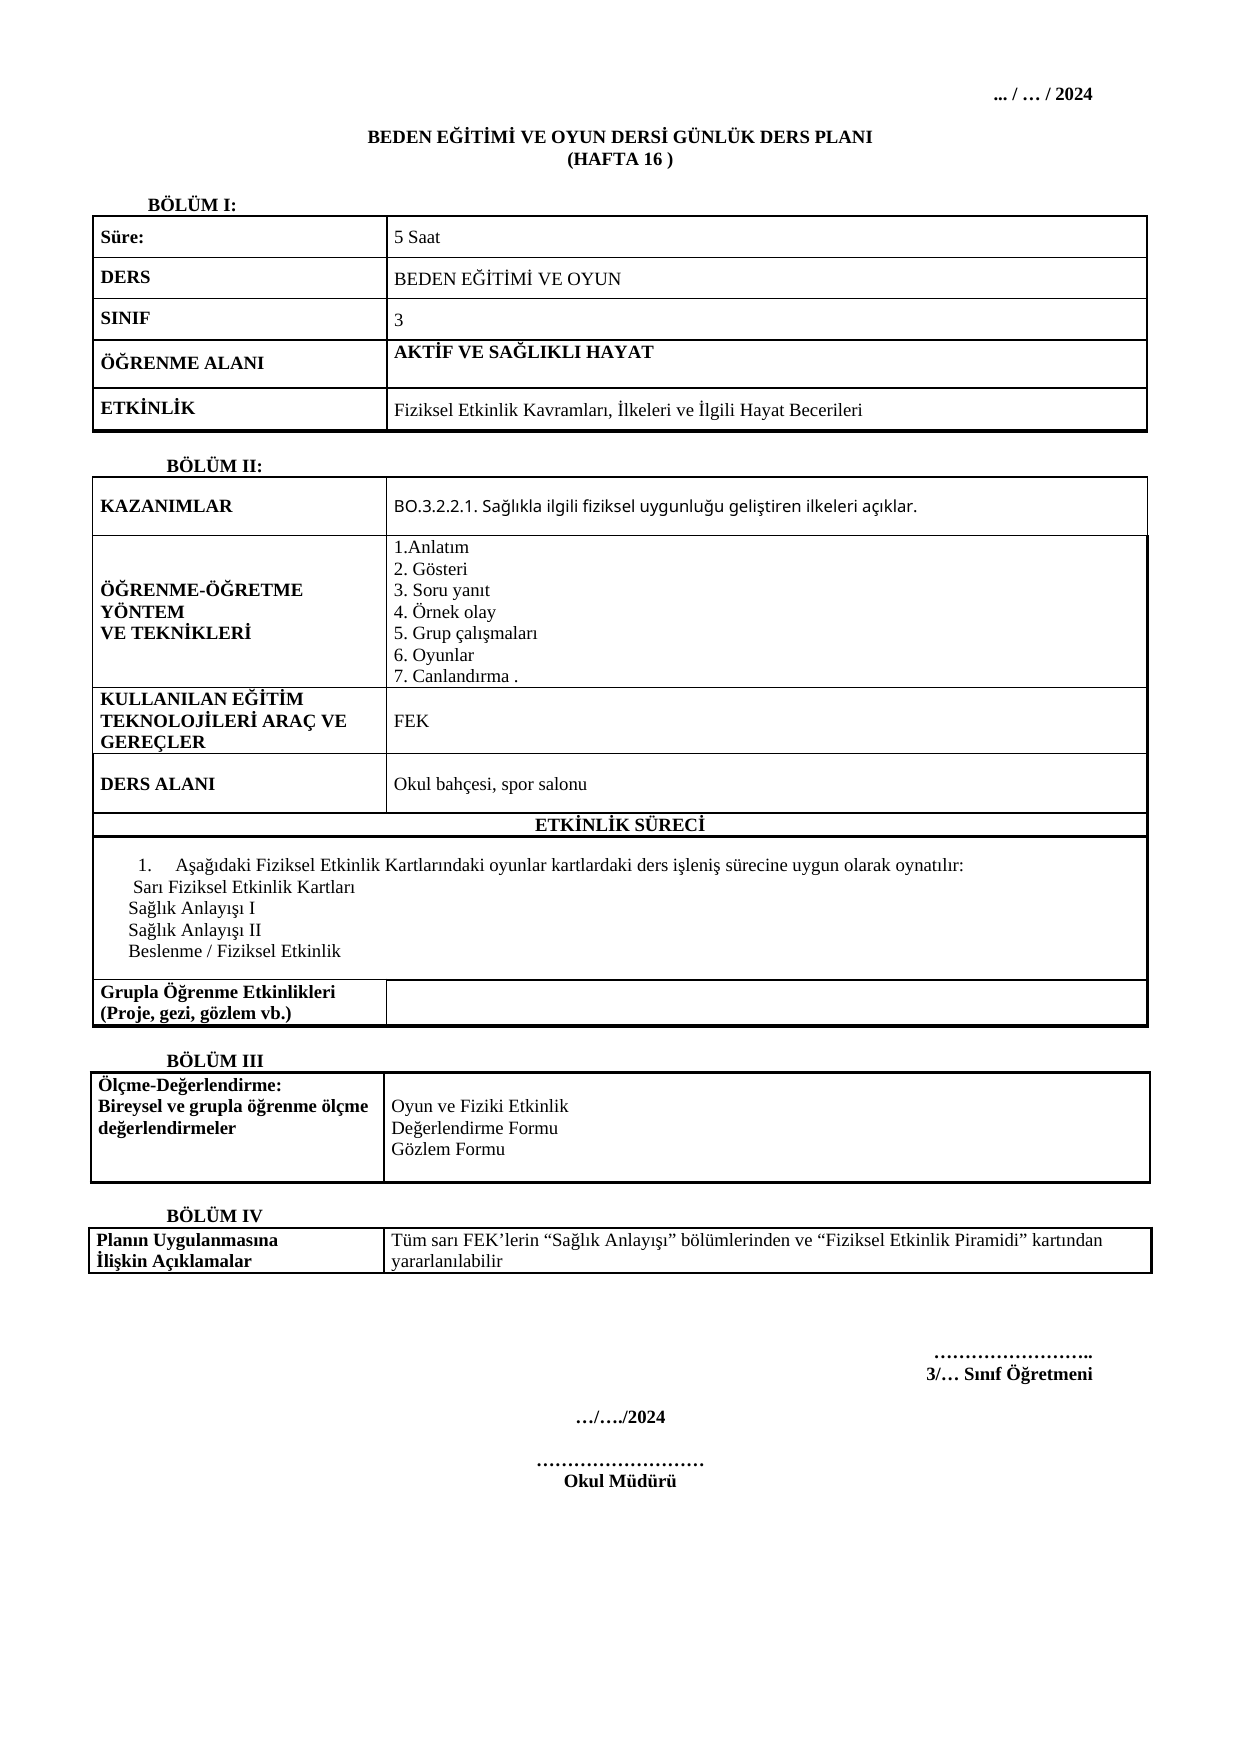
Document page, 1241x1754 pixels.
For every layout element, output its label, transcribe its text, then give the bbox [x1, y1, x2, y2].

text BÖLÜM II: [148, 455, 1093, 476]
table_cell 1.Anlatım 2. Gösteri 3. Soru yanıt 4. Örnek olay 5. Grup çalışmaları 6. Oyunlar 7. Canlandırma . [387, 536, 1146, 687]
table_cell Fiziksel Etkinlik Kavramları, İlkeleri ve İlgili Hayat Becerileri [388, 389, 1146, 429]
table_header Oyun ve Fiziki Etkinlik Değerlendirme Formu Gözlem Formu [385, 1074, 1149, 1181]
table_cell AKTİF VE SAĞLIKLI HAYAT [388, 341, 1146, 387]
table_cell KULLANILAN EĞİTİM TEKNOLOJİLERİ ARAÇ VE GEREÇLER [93, 688, 386, 753]
table_cell ETKİNLİK SÜRECİ [94, 814, 1146, 835]
table_header Ölçme-Değerlendirme: Bireysel ve grupla öğrenme ölçme değerlendirmeler [92, 1074, 383, 1181]
table_cell DERS [94, 258, 386, 298]
table_cell ÖĞRENME-ÖĞRETME YÖNTEM VE TEKNİKLERİ [93, 536, 386, 687]
table_cell 3 [388, 299, 1146, 339]
table_cell DERS ALANI [94, 754, 386, 812]
table_cell ETKİNLİK [94, 389, 386, 429]
table_header BO.3.2.2.1. Sağlıkla ilgili fiziksel uygunluğu geliştiren ilkeleri açıklar. [387, 478, 1147, 535]
text (HAFTA 16 ) [148, 148, 1093, 169]
table_header 5 Saat [388, 217, 1146, 256]
table_cell ÖĞRENME ALANI [94, 341, 386, 387]
subtitle BÖLÜM IV [148, 1205, 1093, 1227]
text Okul Müdürü [148, 1470, 1093, 1492]
table_header Tüm sarı FEK’lerin “Sağlık Anlayışı” bölümlerinden ve “Fiziksel Etkinlik Piramidi” kartından yararlanılabilir [385, 1229, 1150, 1272]
text 3/… Sınıf Öğretmeni [148, 1363, 1093, 1384]
text …………………….. [148, 1341, 1093, 1363]
table_cell Grupla Öğrenme Etkinlikleri (Proje, gezi, gözlem vb.) [94, 980, 386, 1024]
table_cell SINIF [94, 299, 386, 339]
text ……………………… [148, 1449, 1093, 1470]
table_cell [387, 981, 1146, 1024]
text BÖLÜM I: [148, 193, 1093, 215]
table_header Süre: [94, 217, 386, 256]
table_header KAZANIMLAR [93, 478, 386, 535]
table_header Planın Uygulanmasına İlişkin Açıklamalar [90, 1229, 383, 1272]
table_cell FEK [387, 688, 1146, 753]
table_cell Aşağıdaki Fiziksel Etkinlik Kartlarındaki oyunlar kartlardaki ders işleniş sürecine uygun olarak oynatılır: Sarı Fiziksel Etkinlik Kartları Sağlık Anlayışı I Sağlık Anlayışı II Beslenme / Fiziksel Etkinlik [94, 838, 1146, 978]
table_cell BEDEN EĞİTİMİ VE OYUN [388, 258, 1146, 298]
text …/…./2024 [148, 1406, 1093, 1427]
text ... / … / 2024 [148, 83, 1093, 105]
table_cell Okul bahçesi, spor salonu [387, 754, 1146, 812]
subtitle BÖLÜM III [148, 1050, 1093, 1071]
text BEDEN EĞİTİMİ VE OYUN DERSİ GÜNLÜK DERS PLANI [148, 126, 1093, 148]
